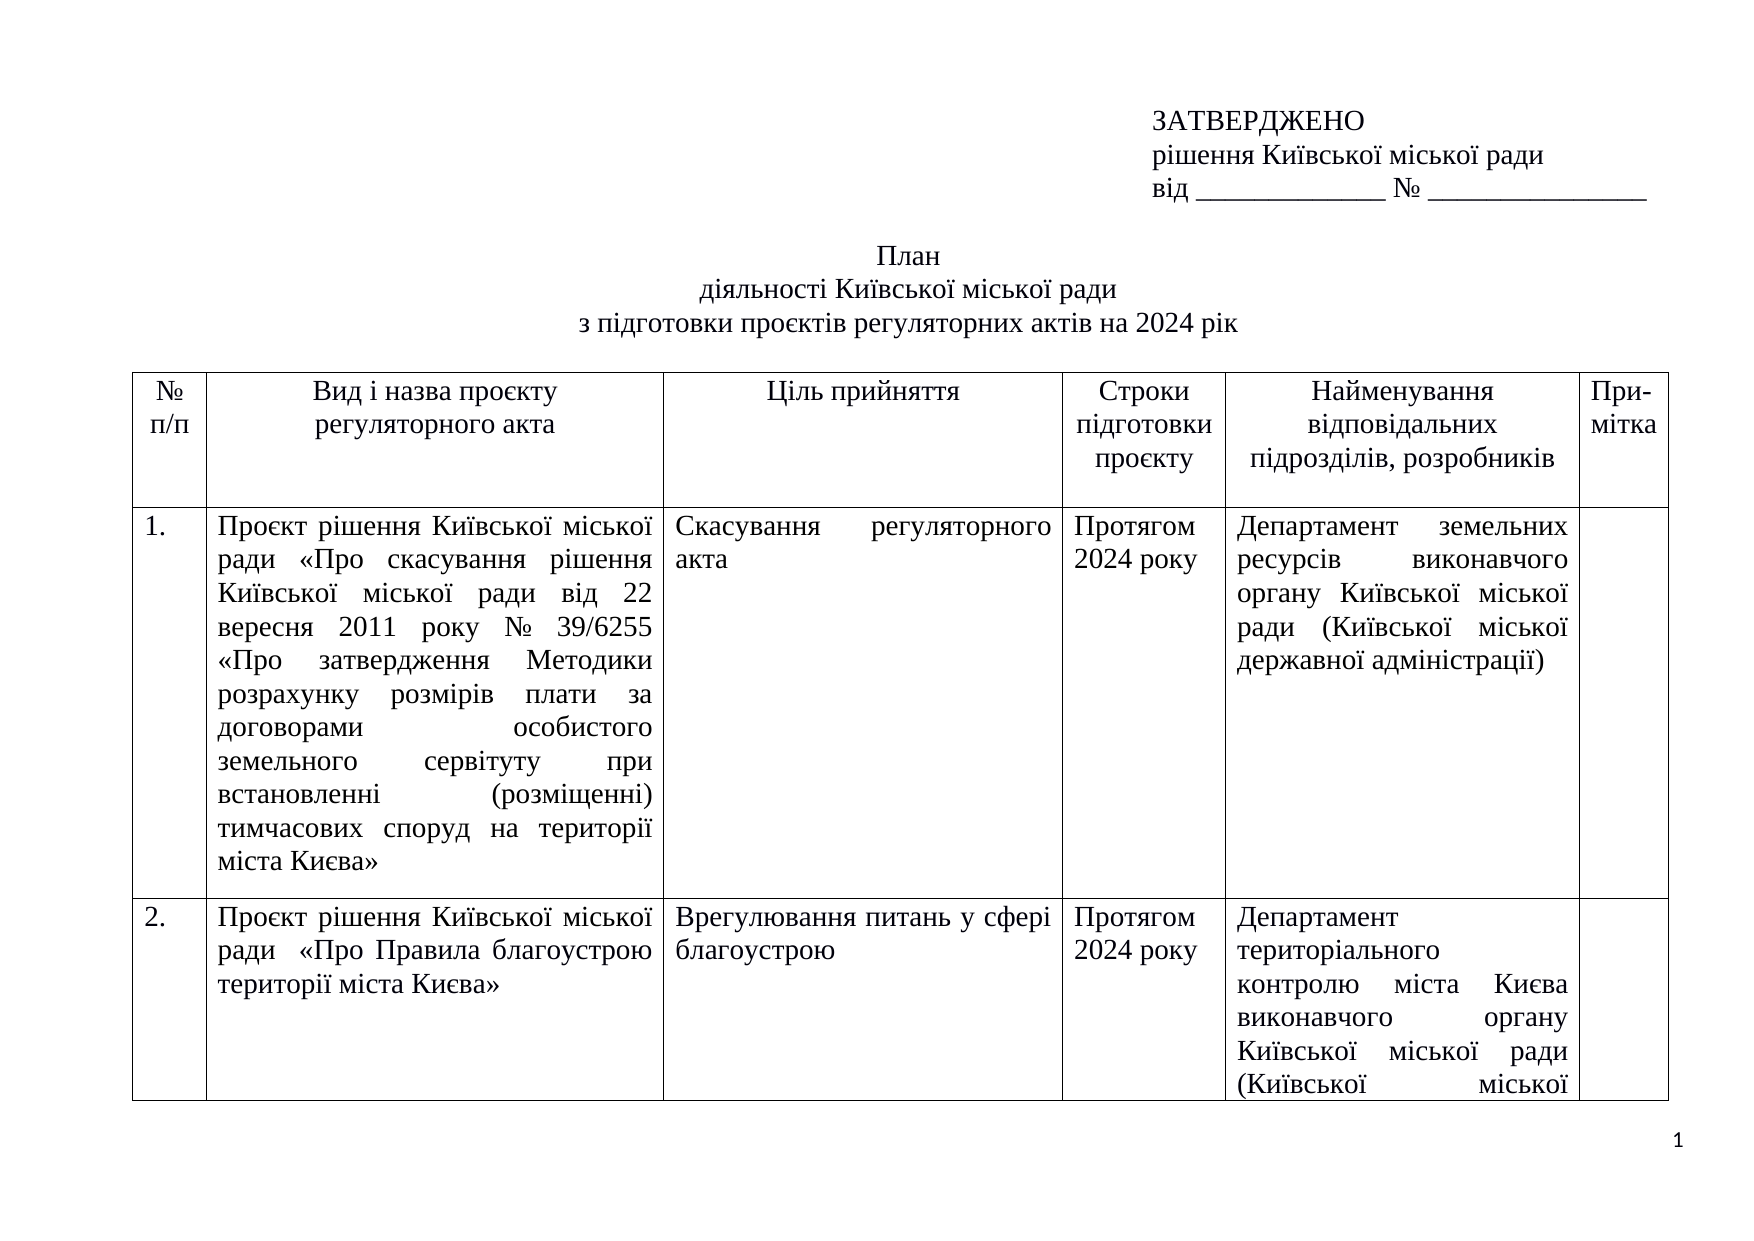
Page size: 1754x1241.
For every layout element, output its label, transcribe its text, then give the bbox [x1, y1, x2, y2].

table_cell [1580, 899, 1668, 1100]
table_header Ціль прийняття [664, 373, 1062, 507]
text з підготовки проєктів регуляторних актів на 2024 рік [133, 305, 1683, 338]
table_cell Протягом 2024 року [1063, 508, 1225, 898]
table_cell [1580, 508, 1668, 898]
text ЗАТВЕРДЖЕНО рішення Київської міської ради [1152, 103, 1683, 171]
table_cell Скасування регуляторного акта [664, 508, 1062, 898]
table_cell 1. [133, 508, 206, 898]
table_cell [664, 899, 1062, 1100]
table_header Найменування відповідальних підрозділів, розробників [1226, 373, 1579, 507]
table_header При-мітка [1580, 373, 1668, 507]
table_header Вид і назва проєкту регуляторного акта [207, 373, 663, 507]
table_header Строки підготовки проєкту [1063, 373, 1225, 507]
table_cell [207, 899, 663, 1100]
table_cell Департамент земельних ресурсів виконавчого органу Київської міської ради (Київської міської державної адміністрації) [1226, 508, 1579, 898]
text діяльності Київської міської ради [133, 271, 1683, 305]
table_cell Проєкт рішення Київської міської ради «Про скасування рішення Київської міської ради від 22 вересня 2011 року № 39/6255 «Про затвердження Методики розрахунку розмірів плати за договорами особистого земельного сервітуту при встановленні (розміщенні) тимчасових споруд на території міста Києва» [207, 508, 663, 898]
table_header № п/п [133, 373, 206, 507]
table_cell 2. [133, 899, 206, 1100]
text План [133, 238, 1683, 271]
table_cell Протягом 2024 року [1063, 899, 1225, 1100]
text від _____________ № _______________ [1152, 171, 1683, 204]
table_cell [1226, 899, 1579, 1100]
